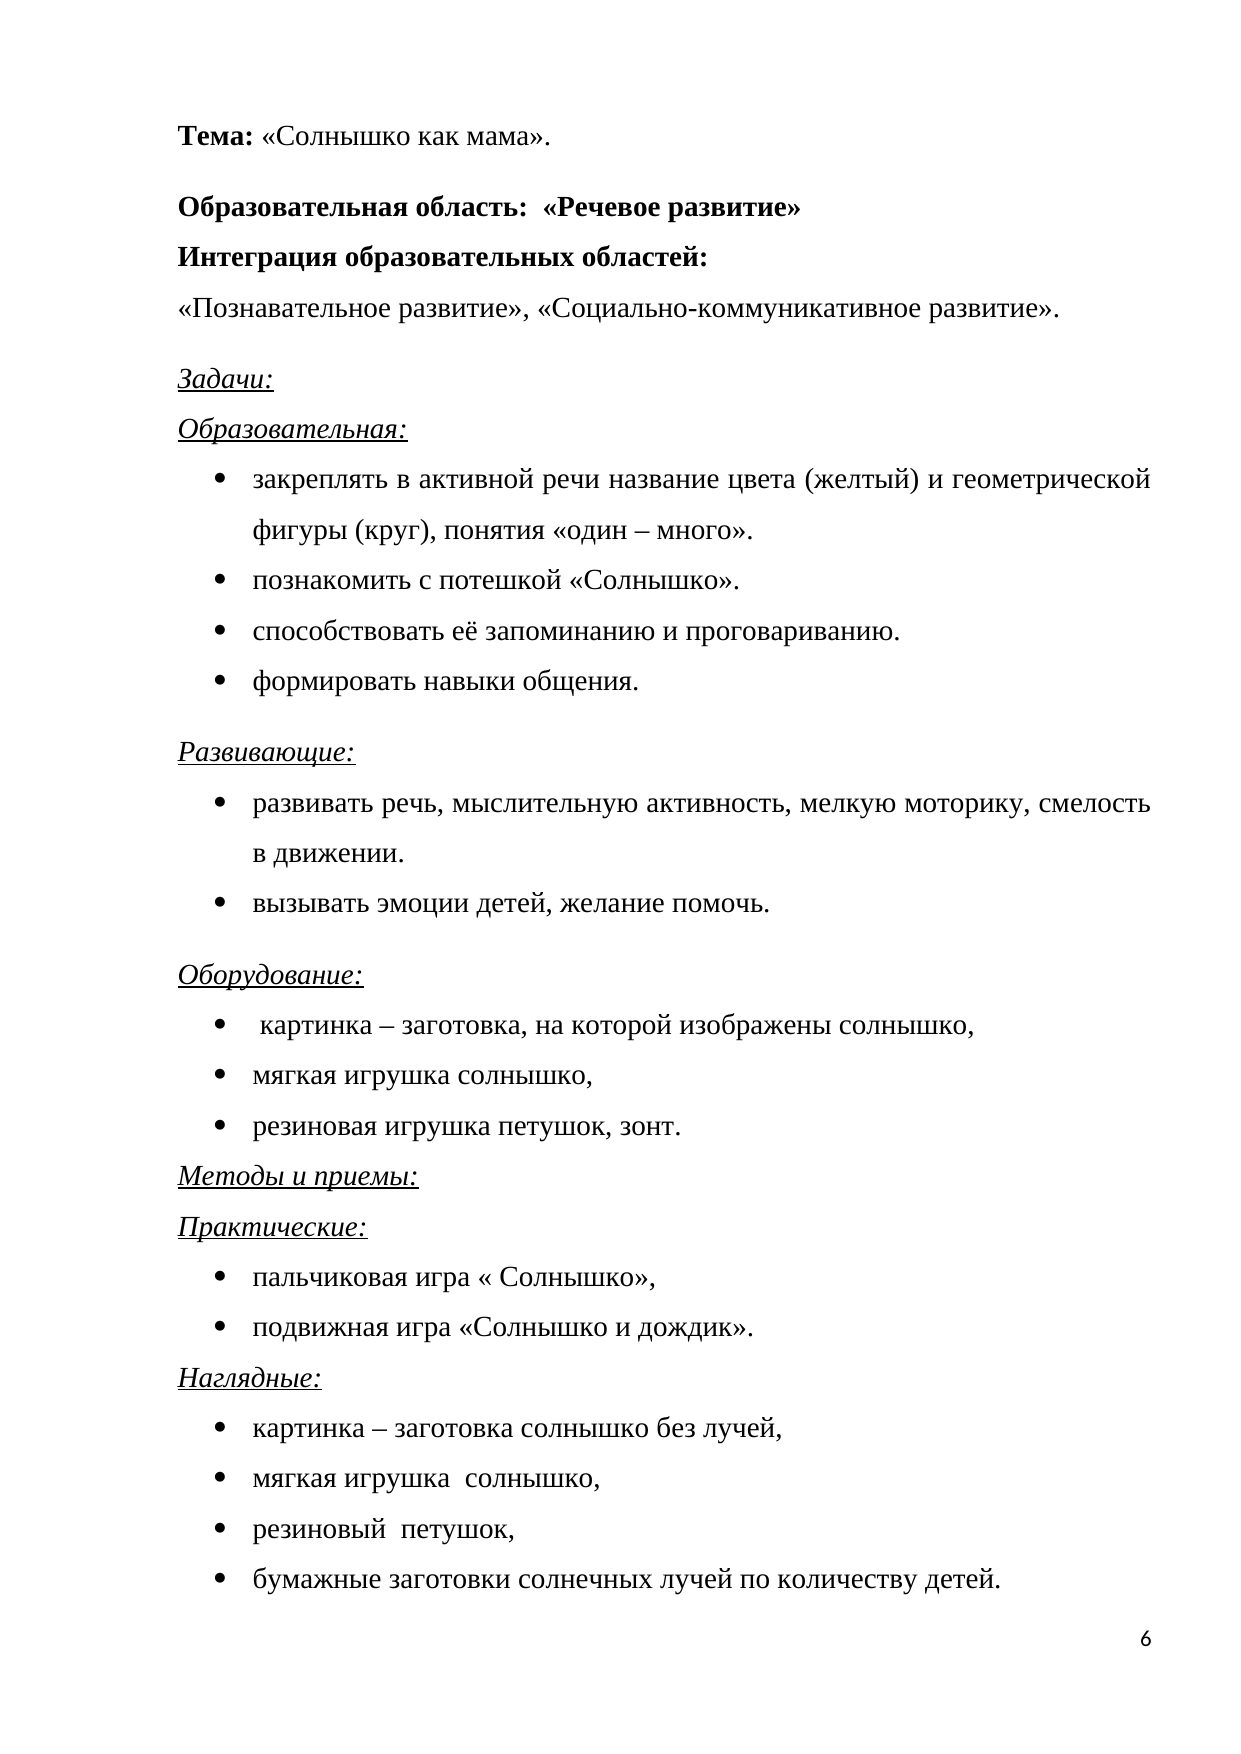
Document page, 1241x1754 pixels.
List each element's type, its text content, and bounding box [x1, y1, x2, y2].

list резиновый петушок, [215, 1511, 1152, 1544]
list познакомить с потешкой «Солнышко». [215, 562, 1152, 596]
text Развивающие: [177, 734, 1152, 768]
text Задачи: [177, 361, 1152, 394]
list мягкая игрушка солнышко, [215, 1461, 1152, 1494]
list закреплять в активной речи название цвета (желтый) и геометрической фигуры (круг), понятия «один – много». [215, 462, 1152, 546]
list вызывать эмоции детей, желание помочь. [215, 886, 1152, 919]
list пальчиковая игра « Солнышко», [215, 1259, 1152, 1293]
list картинка – заготовка солнышко без лучей, [215, 1410, 1152, 1444]
list мягкая игрушка солнышко, [215, 1057, 1152, 1091]
list бумажные заготовки солнечных лучей по количеству детей. [215, 1561, 1152, 1595]
list развивать речь, мыслительную активность, мелкую моторику, смелость в движении. [215, 785, 1152, 869]
list способствовать её запоминанию и проговариванию. [215, 613, 1152, 646]
list картинка – заготовка, на которой изображены солнышко, [215, 1007, 1152, 1041]
list формировать навыки общения. [215, 663, 1152, 697]
text «Познавательное развитие», «Социально-коммуникативное развитие». [177, 290, 1152, 323]
list подвижная игра «Солнышко и дождик». [215, 1309, 1152, 1343]
text Наглядные: [177, 1360, 1152, 1393]
text Образовательная: [177, 411, 1152, 445]
text Практические: [177, 1209, 1152, 1242]
text Методы и приемы: [177, 1158, 1152, 1192]
text Образовательная область: «Речевое развитие» [177, 189, 1152, 223]
text Оборудование: [177, 957, 1152, 990]
text Интеграция образовательных областей: [177, 239, 1152, 273]
text Тема: «Солнышко как мама». [177, 118, 1152, 152]
list резиновая игрушка петушок, зонт. [215, 1108, 1152, 1142]
